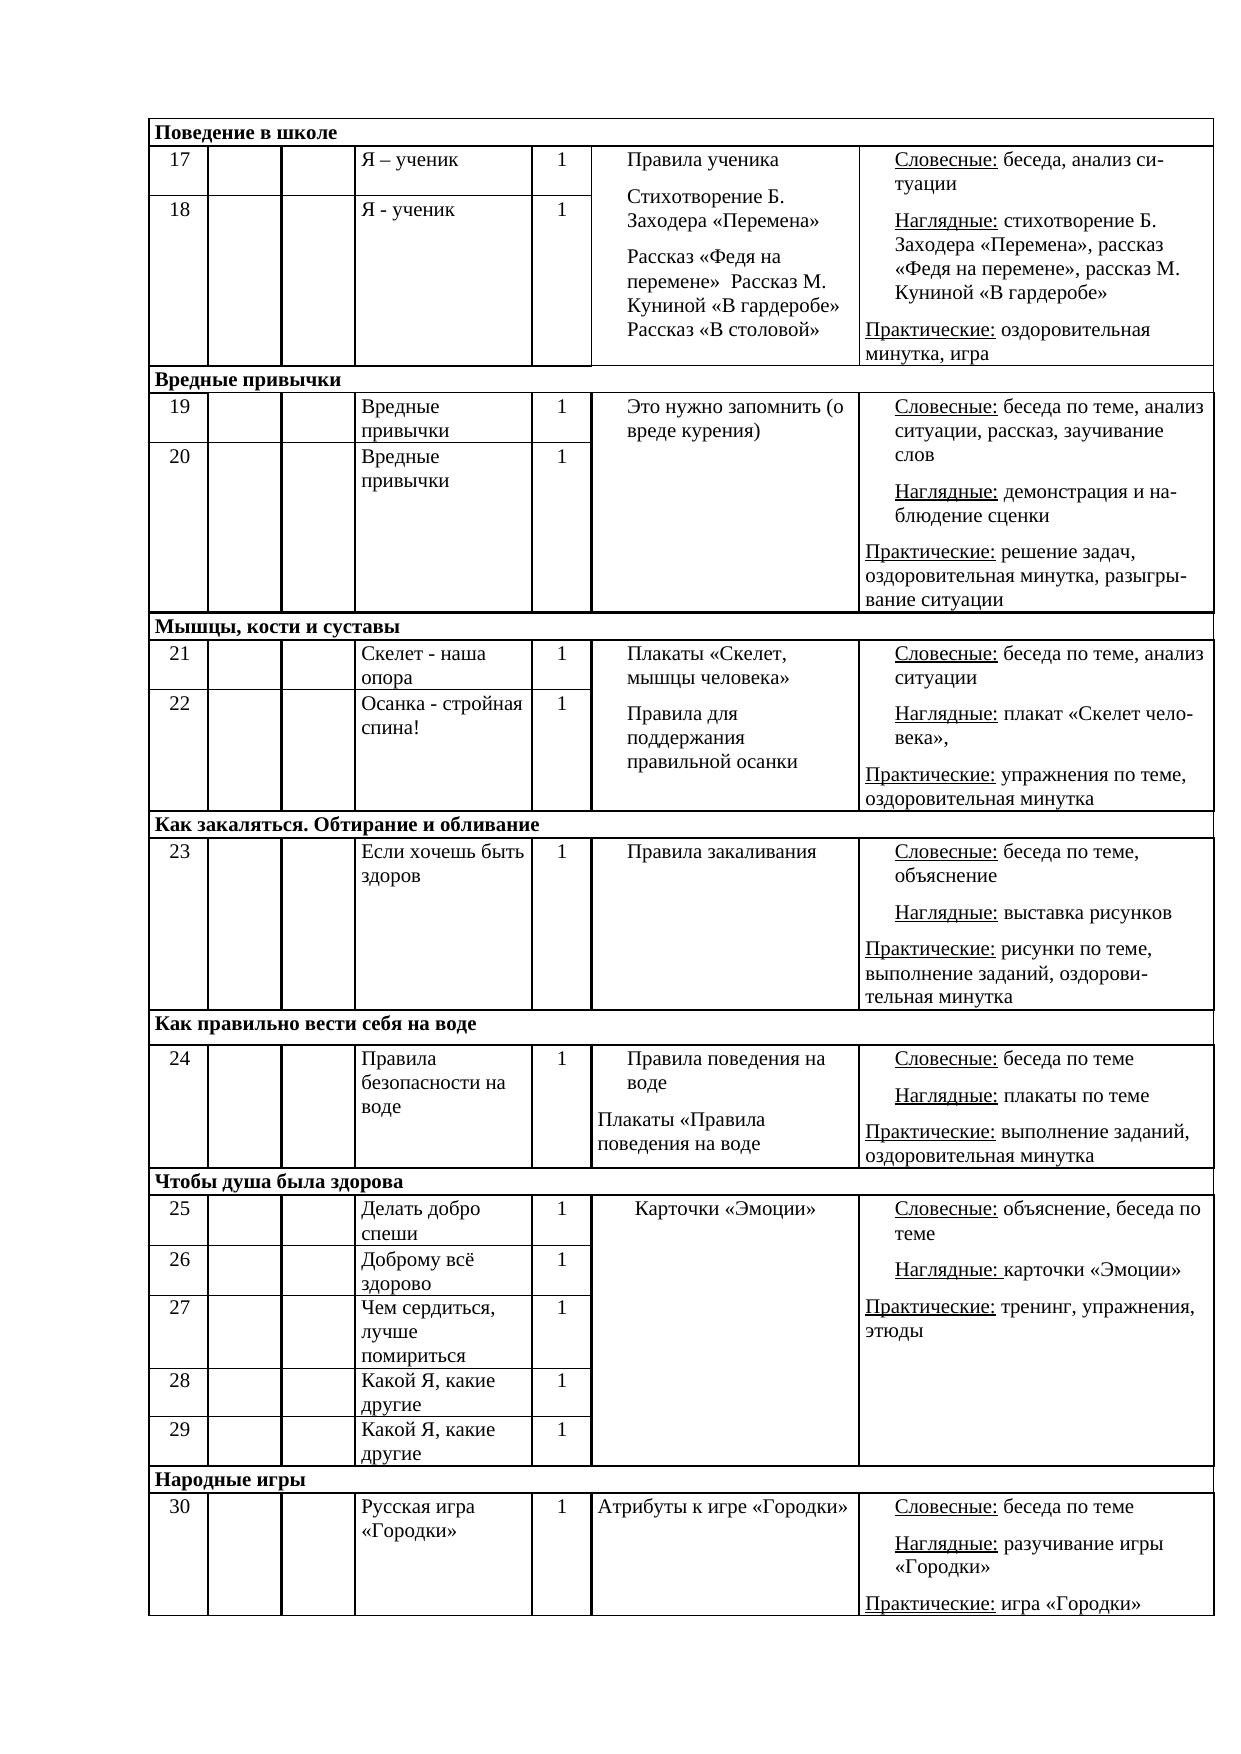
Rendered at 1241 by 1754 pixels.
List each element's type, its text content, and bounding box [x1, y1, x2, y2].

table_cell [209, 839, 280, 1008]
table_cell Вредные привычки [356, 393, 531, 442]
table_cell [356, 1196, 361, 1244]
table_cell [283, 1417, 354, 1465]
table_cell Это нужно запомнить (о вреде курения) [593, 393, 858, 611]
table_cell Атрибуты к игре «Городки» [593, 1494, 858, 1615]
table_cell [283, 1296, 354, 1367]
table_cell 27 [150, 1296, 207, 1367]
table_cell [209, 147, 280, 195]
table_cell 1 [533, 1417, 590, 1465]
table_cell Доброму всё здорово [356, 1246, 531, 1295]
table_cell 1 [533, 1369, 590, 1416]
table_cell 26 [150, 1246, 207, 1295]
table_cell 1 [533, 690, 590, 810]
table_cell [209, 393, 280, 442]
table_cell 20 [150, 443, 207, 611]
table_cell 1 [533, 393, 590, 442]
table_cell [209, 1246, 280, 1295]
table_cell [209, 196, 280, 365]
table_cell Вредные привычки [150, 366, 1213, 392]
table_cell [209, 1417, 280, 1465]
table_cell Правила ученика Стихотворение Б. Заходера «Перемена» Рассказ «Федя на перемене» Рассказ М. Куниной «В гардеробе» Рассказ «В столовой» [592, 147, 859, 365]
table_cell 1 [533, 1046, 590, 1167]
table_cell [283, 443, 354, 611]
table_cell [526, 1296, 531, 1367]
table_cell Словесные: беседа по теме Наглядные: плакаты по теме Практические: выполнение заданий, оздоровительная минутка [860, 1046, 1213, 1167]
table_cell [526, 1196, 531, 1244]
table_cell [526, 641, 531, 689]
table_cell Поведение в школе [150, 119, 1213, 145]
table_cell 23 [150, 839, 207, 1008]
table_cell 1 [533, 147, 591, 195]
table_cell 1 [533, 641, 590, 689]
table_cell [283, 1494, 354, 1615]
table_cell Плакаты «Скелет, мышцы человека» Правила для поддержания правильной осанки [593, 641, 858, 810]
table_cell [209, 690, 280, 810]
table_cell 30 [150, 1494, 207, 1615]
table_cell [209, 641, 280, 689]
table_cell 1 [533, 1196, 590, 1244]
table_cell Вредные привычки [356, 443, 531, 611]
table_cell Словесные: беседа по теме Наглядные: разучивание игры «Городки» Практические: игра «Городки» [860, 1494, 1213, 1615]
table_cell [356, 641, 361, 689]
table_cell Словесные: беседа по теме, анализ ситуации, рассказ, заучивание слов Наглядные: демонстрация и наблюдение сценки Практические: решение задач, оздоровительная минутка, разыгрывание ситуации [860, 393, 1213, 611]
table_cell 28 [150, 1369, 207, 1416]
table_cell 24 [150, 1046, 207, 1167]
table_cell 21 [150, 641, 207, 689]
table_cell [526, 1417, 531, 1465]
table_cell [283, 147, 354, 195]
table_cell 22 [150, 690, 207, 810]
table_cell [283, 393, 354, 442]
table_cell 18 [150, 196, 207, 365]
table_cell Словесные: беседа по теме, объяснение Наглядные: выставка рисунков Практические: рисунки по теме, выполнение заданий, оздоровительная минутка [860, 839, 1213, 1008]
table_cell [283, 196, 354, 365]
table_cell [209, 1196, 280, 1244]
table_cell Правила безопасности на воде [356, 1046, 531, 1167]
table_cell Карточки «Эмоции» [593, 1196, 858, 1465]
table_cell 1 [533, 1494, 590, 1615]
table_cell [283, 1246, 354, 1295]
table_cell 1 [533, 1296, 590, 1367]
table_cell Правила закаливания [593, 839, 858, 1008]
table_cell 1 [533, 443, 590, 611]
table_cell 1 [533, 839, 590, 1008]
table_cell [283, 839, 354, 1008]
table_cell 1 [533, 196, 591, 365]
table_cell Я - ученик [356, 196, 531, 365]
table_cell Правила поведения на воде Плакаты «Правила поведения на воде [593, 1046, 858, 1167]
table_cell [283, 641, 354, 689]
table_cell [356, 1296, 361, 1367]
table_cell Как правильно вести себя на воде [150, 1011, 1213, 1044]
table_cell 17 [150, 147, 207, 195]
table_cell [209, 443, 280, 611]
table_cell Если хочешь быть здоров [356, 839, 531, 1008]
table_cell Чтобы душа была здорова [150, 1169, 1213, 1194]
table_cell Осанка - стройная спина! [356, 690, 531, 810]
table_cell [209, 1046, 280, 1167]
table_cell [283, 1369, 354, 1416]
table_cell Словесные: беседа по теме, анализ ситуации Наглядные: плакат «Скелет человека», Практические: упражнения по теме, оздоровительная минутка [860, 641, 1213, 810]
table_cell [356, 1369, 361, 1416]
table_cell Как закаляться. Обтирание и обливание [150, 812, 1213, 837]
table_cell [283, 1196, 354, 1244]
table_cell Народные игры [150, 1467, 1213, 1492]
table_cell 19 [150, 394, 207, 442]
table_cell Словесные: объяснение, беседа по теме Наглядные: карточки «Эмоции» Практические: тренинг, упражнения, этюды [860, 1196, 1213, 1465]
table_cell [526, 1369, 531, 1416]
table_cell [283, 690, 354, 810]
table_cell 25 [150, 1196, 207, 1244]
table_cell [209, 1296, 280, 1367]
table_cell [283, 1046, 354, 1167]
table_cell Словесные: беседа, анализ ситуации Наглядные: стихотворение Б. Заходера «Перемена», рассказ «Федя на перемене», рассказ М. Куниной «В гардеробе» Практические: оздоровительная минутка, игра [860, 147, 1213, 365]
table_cell [209, 1494, 280, 1615]
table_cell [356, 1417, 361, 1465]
table_cell [209, 1369, 280, 1416]
table_cell Мышцы, кости и суставы [150, 614, 1213, 638]
table_cell Русская игра «Городки» [356, 1494, 531, 1615]
table_cell 1 [533, 1246, 590, 1295]
table_cell 29 [150, 1417, 207, 1465]
